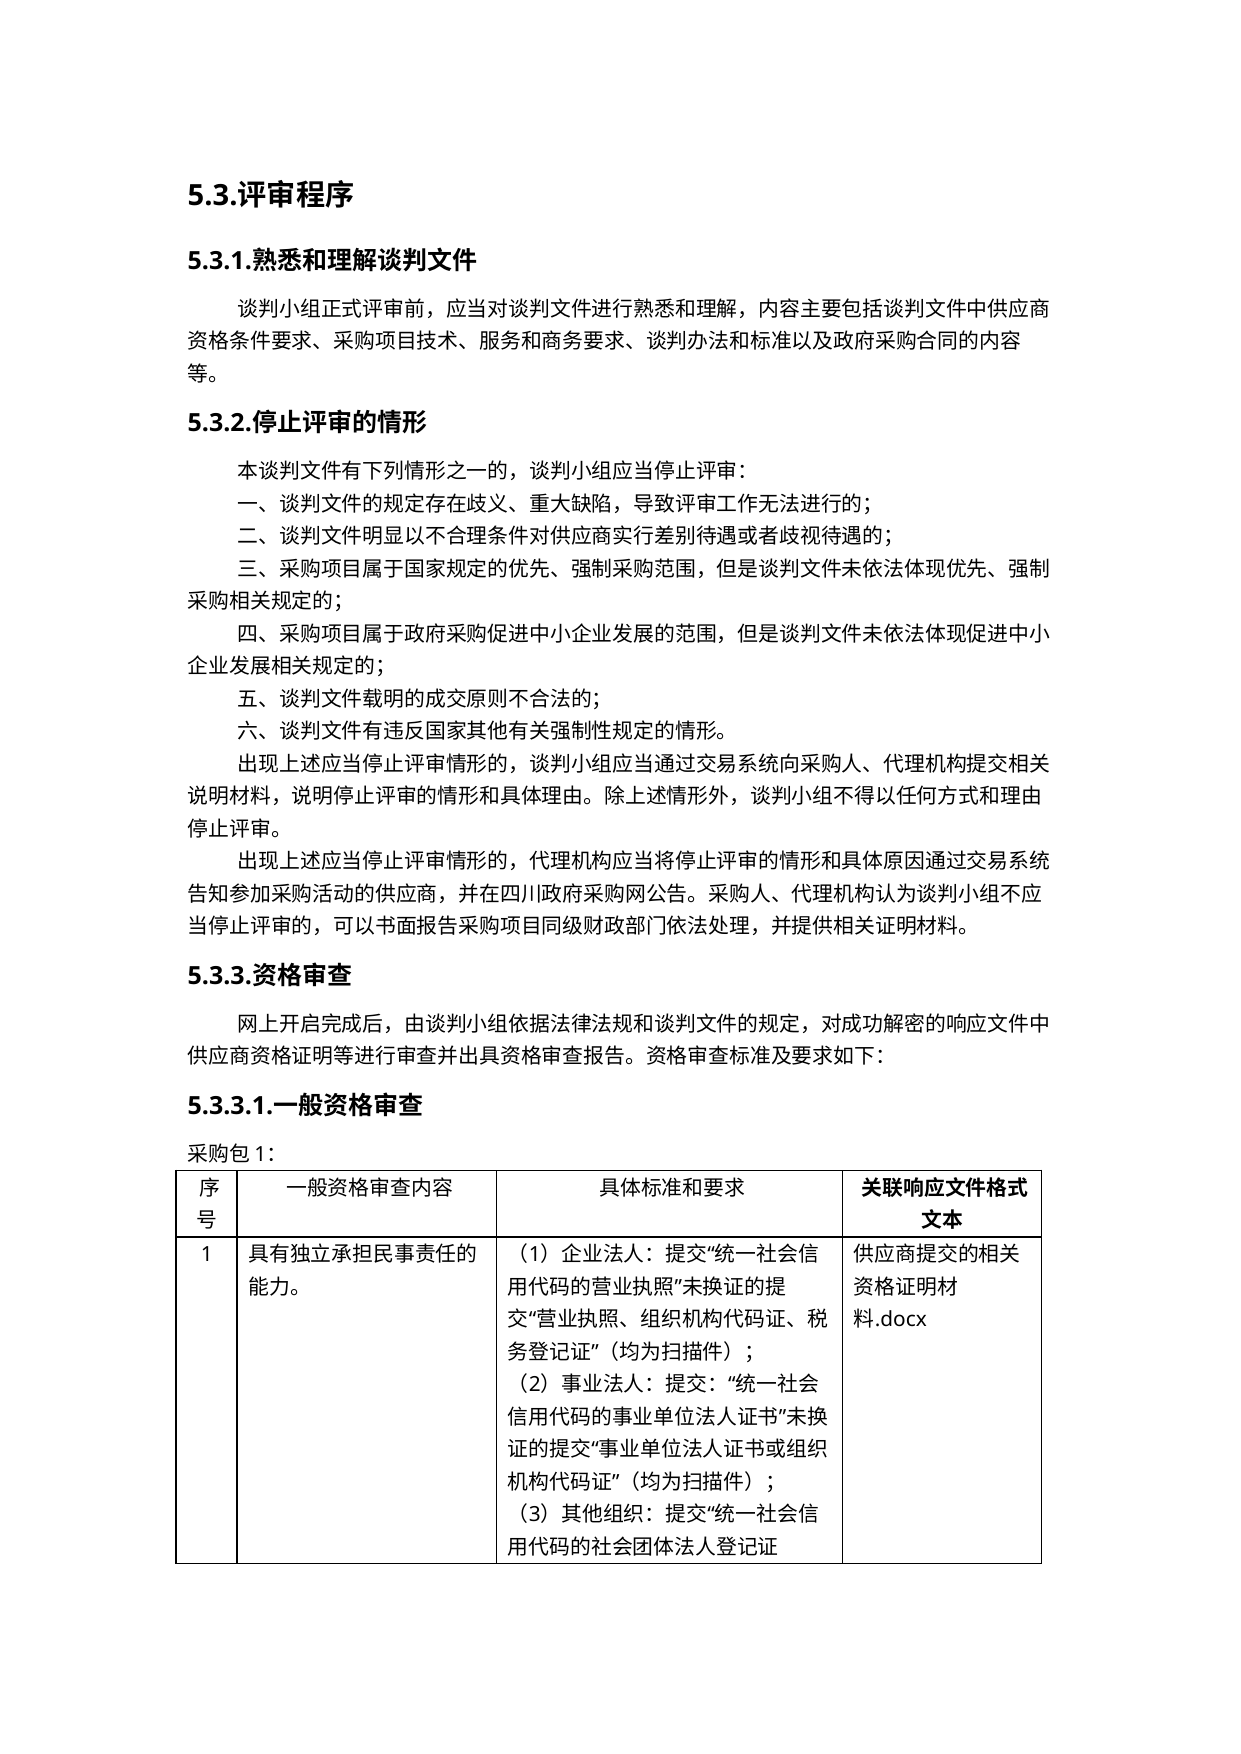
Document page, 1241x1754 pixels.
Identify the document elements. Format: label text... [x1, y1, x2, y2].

text 采购包1： [187, 1137, 1053, 1169]
table_cell 1 [177, 1238, 236, 1563]
table_cell 具有独立承担民事责任的能力。 [238, 1238, 496, 1563]
text 出现上述应当停止评审情形的，谈判小组应当通过交易系统向采购人、代理机构提交相关说明材料，说明停止评审的情形和具体理由。除上述情形外，谈判小组不得以任何方式和理由停止评审。 [187, 747, 1053, 844]
text 谈判小组正式评审前，应当对谈判文件进行熟悉和理解，内容主要包括谈判文件中供应商资格条件要求、采购项目技术、服务和商务要求、谈判办法和标准以及政府采购合同的内容等。 [187, 292, 1053, 389]
table_header 具体标准和要求 [497, 1171, 842, 1236]
table_header 一般资格审查内容 [238, 1171, 496, 1236]
text 出现上述应当停止评审情形的，代理机构应当将停止评审的情形和具体原因通过交易系统告知参加采购活动的供应商，并在四川政府采购网公告。采购人、代理机构认为谈判小组不应当停止评审的，可以书面报告采购项目同级财政部门依法处理，并提供相关证明材料。 [187, 844, 1053, 942]
text 五、谈判文件载明的成交原则不合法的； [187, 682, 1053, 714]
text 5.3.3.1.一般资格审查 [187, 1072, 1053, 1137]
text 一、谈判文件的规定存在歧义、重大缺陷，导致评审工作无法进行的； [187, 487, 1053, 519]
text 5.3.1.熟悉和理解谈判文件 [187, 227, 1053, 292]
text 六、谈判文件有违反国家其他有关强制性规定的情形。 [187, 714, 1053, 747]
text 网上开启完成后，由谈判小组依据法律法规和谈判文件的规定，对成功解密的响应文件中供应商资格证明等进行审查并出具资格审查报告。资格审查标准及要求如下： [187, 1007, 1053, 1072]
text 二、谈判文件明显以不合理条件对供应商实行差别待遇或者歧视待遇的； [187, 519, 1053, 552]
text 三、采购项目属于国家规定的优先、强制采购范围，但是谈判文件未依法体现优先、强制采购相关规定的； [187, 552, 1053, 617]
text 本谈判文件有下列情形之一的，谈判小组应当停止评审： [187, 454, 1053, 487]
table_header 关联响应文件格式文本 [843, 1171, 1041, 1236]
table_cell 供应商提交的相关资格证明材料.docx [843, 1238, 1041, 1563]
text 5.3.评审程序 [187, 162, 1053, 227]
text 5.3.3.资格审查 [187, 942, 1053, 1007]
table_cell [497, 1238, 842, 1563]
text 5.3.2.停止评审的情形 [187, 389, 1053, 454]
text 四、采购项目属于政府采购促进中小企业发展的范围，但是谈判文件未依法体现促进中小企业发展相关规定的； [187, 617, 1053, 682]
table_header 序号 [177, 1171, 236, 1236]
